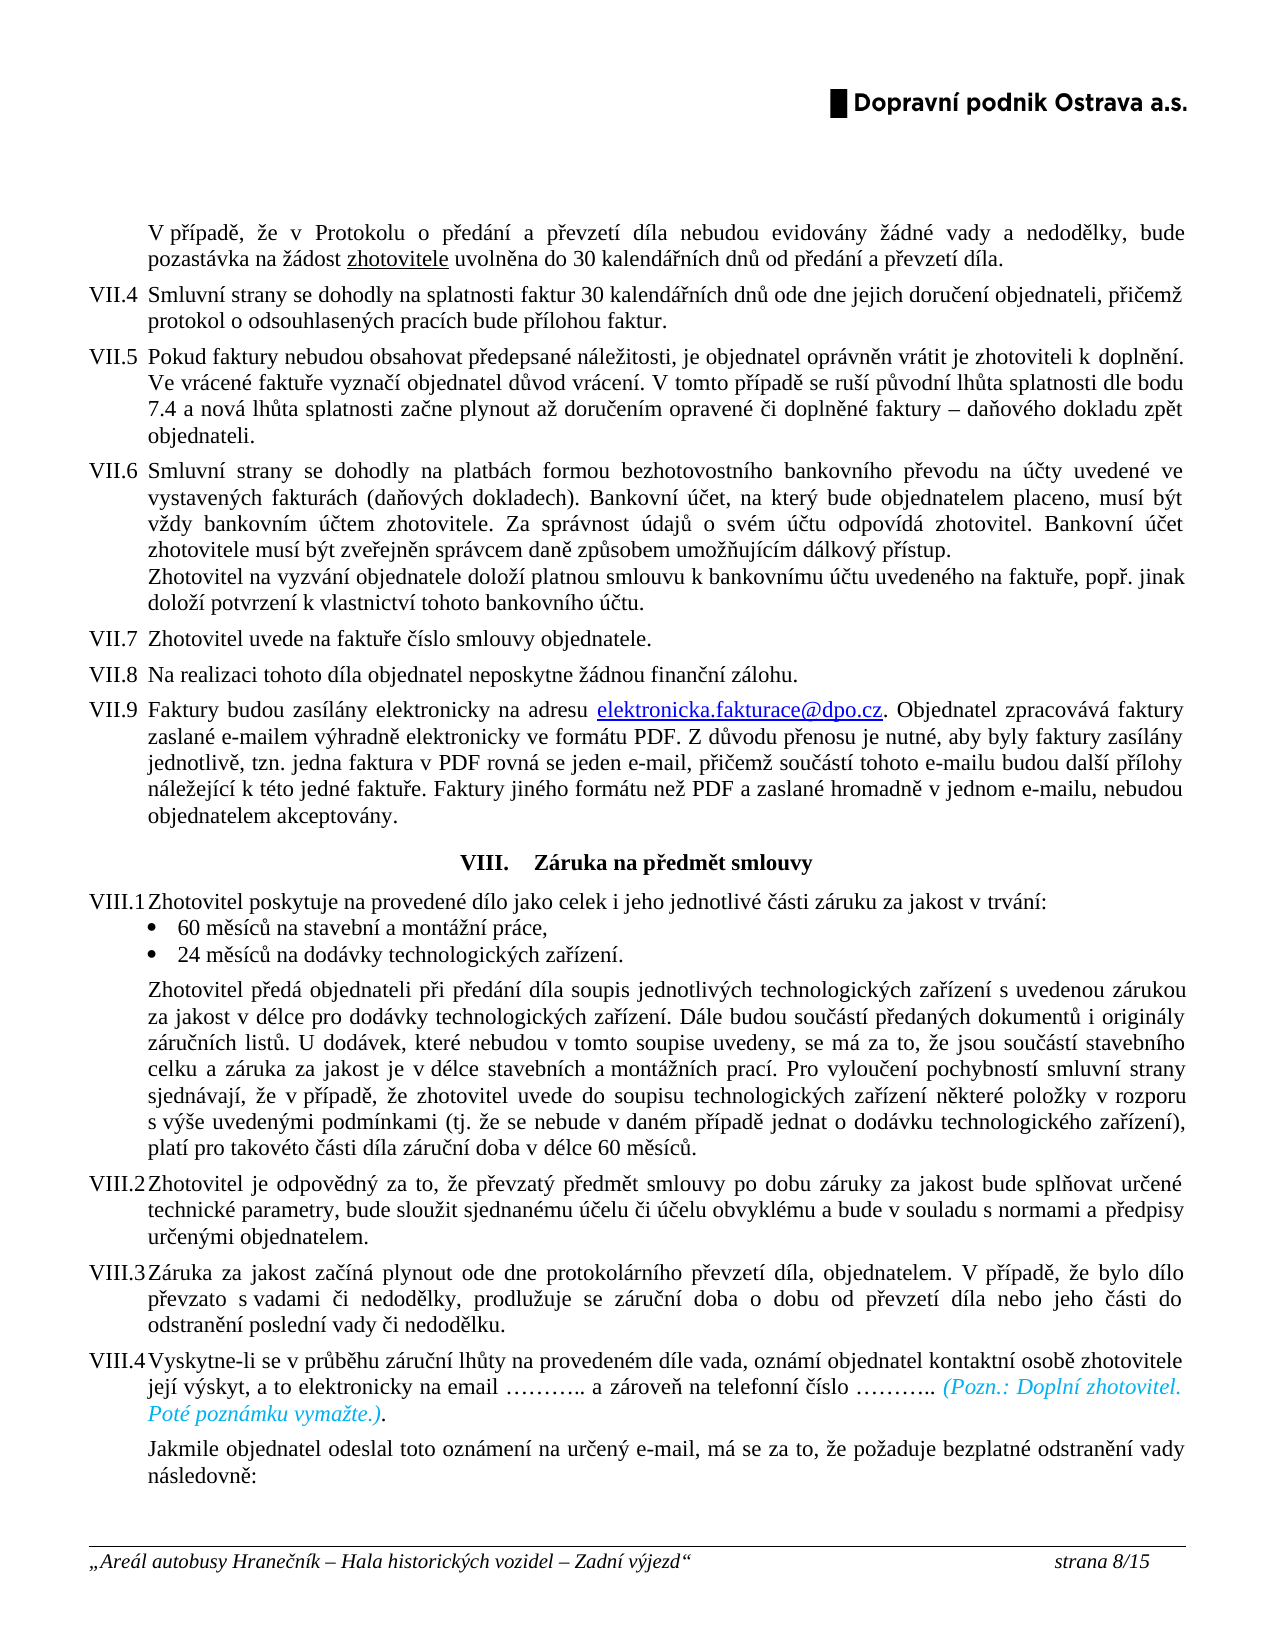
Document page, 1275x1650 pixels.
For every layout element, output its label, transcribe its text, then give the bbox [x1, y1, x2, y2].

subtitle Záruka na předmět smlouvy [89, 849, 1184, 875]
text Zhotovitel předá objednateli při předání díla soupis jednotlivých technologických zařízení s uvedenou zárukou za jakost v délce pro dodávky technologických zařízení. Dále budou součástí předaných dokumentů i originály záručních listů. U dodávek, které nebudou v tomto soupise uvedeny, se má za to, že jsou součástí stavebního celku a záruka za jakost je v délce stavebních a montážních prací. Pro vyloučení pochybností smluvní strany sjednávají, že v případě, že zhotovitel uvede do soupisu technologických zařízení některé položky v rozporu s výše uvedenými podmínkami (tj. že se nebude v daném případě jednat o dodávku technologického zařízení), platí pro takovéto části díla záruční doba v délce 60 měsíců. [148, 976, 1186, 1161]
text V případě, že v Protokolu o předání a převzetí díla nebudou evidovány žádné vady a nedodělky, bude pozastávka na žádost zhotovitele uvolněna do 30 kalendářních dnů od předání a převzetí díla. [148, 218, 1186, 271]
text Zhotovitel na vyzvání objednatele doloží platnou smlouvu k bankovnímu účtu uvedeného na faktuře, popř. jinak doloží potvrzení k vlastnictví tohoto bankovního účtu. [148, 563, 1186, 616]
list Zhotovitel uvede na faktuře číslo smlouvy objednatele. [89, 625, 1184, 651]
list Smluvní strany se dohodly na platbách formou bezhotovostního bankovního převodu na účty uvedené ve vystavených fakturách (daňových dokladech). Bankovní účet, na který bude objednatelem placeno, musí být vždy bankovním účtem zhotovitele. Za správnost údajů o svém účtu odpovídá zhotovitel. Bankovní účet zhotovitele musí být zveřejněn správcem daně způsobem umožňujícím dálkový přístup. [89, 457, 1184, 563]
list Zhotovitel poskytuje na provedené dílo jako celek i jeho jednotlivé části záruku za jakost v trvání: [89, 888, 1184, 914]
list Pokud faktury nebudou obsahovat předepsané náležitosti, je objednatel oprávněn vrátit je zhotoviteli k doplnění. Ve vrácené faktuře vyznačí objednatel důvod vrácení. V tomto případě se ruší původní lhůta splatnosti dle bodu 7.4 a nová lhůta splatnosti začne plynout až doručením opravené či doplněné faktury – daňového dokladu zpět objednateli. [89, 343, 1184, 448]
list Záruka za jakost začíná plynout ode dne protokolárního převzetí díla, objednatelem. V případě, že bylo dílo převzato s vadami či nedodělky, prodlužuje se záruční doba o dobu od převzetí díla nebo jeho části do odstranění poslední vady či nedodělku. [89, 1259, 1184, 1338]
list Smluvní strany se dohodly na splatnosti faktur 30 kalendářních dnů ode dne jejich doručení objednateli, přičemž protokol o odsouhlasených pracích bude přílohou faktur. [89, 281, 1184, 333]
text Jakmile objednatel odeslal toto oznámení na určený e-mail, má se za to, že požaduje bezplatné odstranění vady následovně: [148, 1436, 1186, 1488]
list Na realizaci tohoto díla objednatel neposkytne žádnou finanční zálohu. [89, 661, 1184, 687]
list Zhotovitel je odpovědný za to, že převzatý předmět smlouvy po dobu záruky za jakost bude splňovat určené technické parametry, bude sloužit sjednanému účelu či účelu obvyklému a bude v souladu s normami a předpisy určenými objednatelem. [89, 1170, 1184, 1249]
list 24 měsíců na dodávky technologických zařízení. [148, 941, 1186, 967]
list 60 měsíců na stavební a montážní práce, [148, 914, 1186, 941]
list Vyskytne-li se v průběhu záruční lhůty na provedeném díle vada, oznámí objednatel kontaktní osobě zhotovitele její výskyt, a to elektronicky na email ……….. a zároveň na telefonní číslo ……….. (Pozn.: Doplní zhotovitel. Poté poznámku vymažte.). [89, 1347, 1184, 1426]
picture [830, 89, 1187, 118]
list Faktury budou zasílány elektronicky na adresu elektronicka.fakturace@dpo.cz. Objednatel zpracovává faktury zaslané e-mailem výhradně elektronicky ve formátu PDF. Z důvodu přenosu je nutné, aby byly faktury zasílány jednotlivě, tzn. jedna faktura v PDF rovná se jeden e-mail, přičemž součástí tohoto e-mailu budou další přílohy náležející k této jedné faktuře. Faktury jiného formátu než PDF a zaslané hromadně v jednom e-mailu, nebudou objednatelem akceptovány. [89, 696, 1184, 828]
